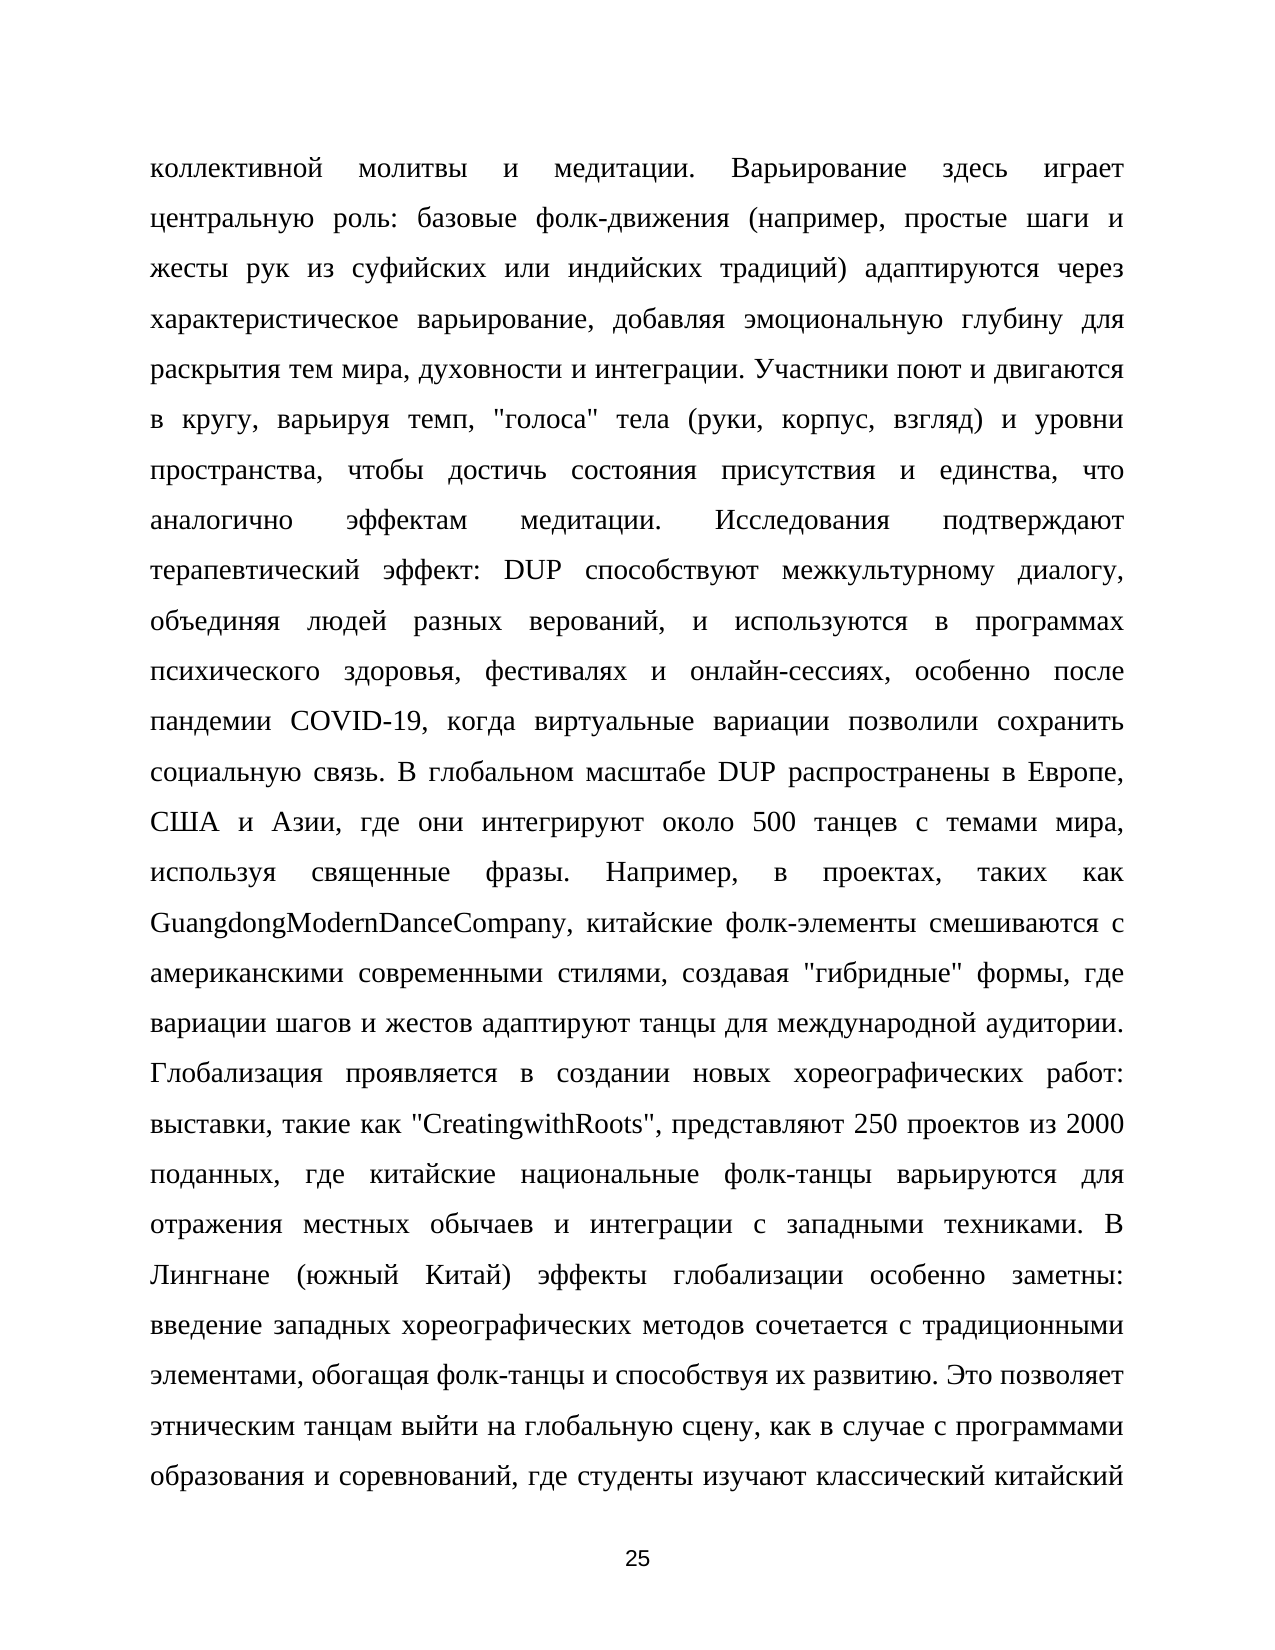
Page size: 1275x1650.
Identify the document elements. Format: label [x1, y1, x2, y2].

text [150, 150, 1125, 1492]
